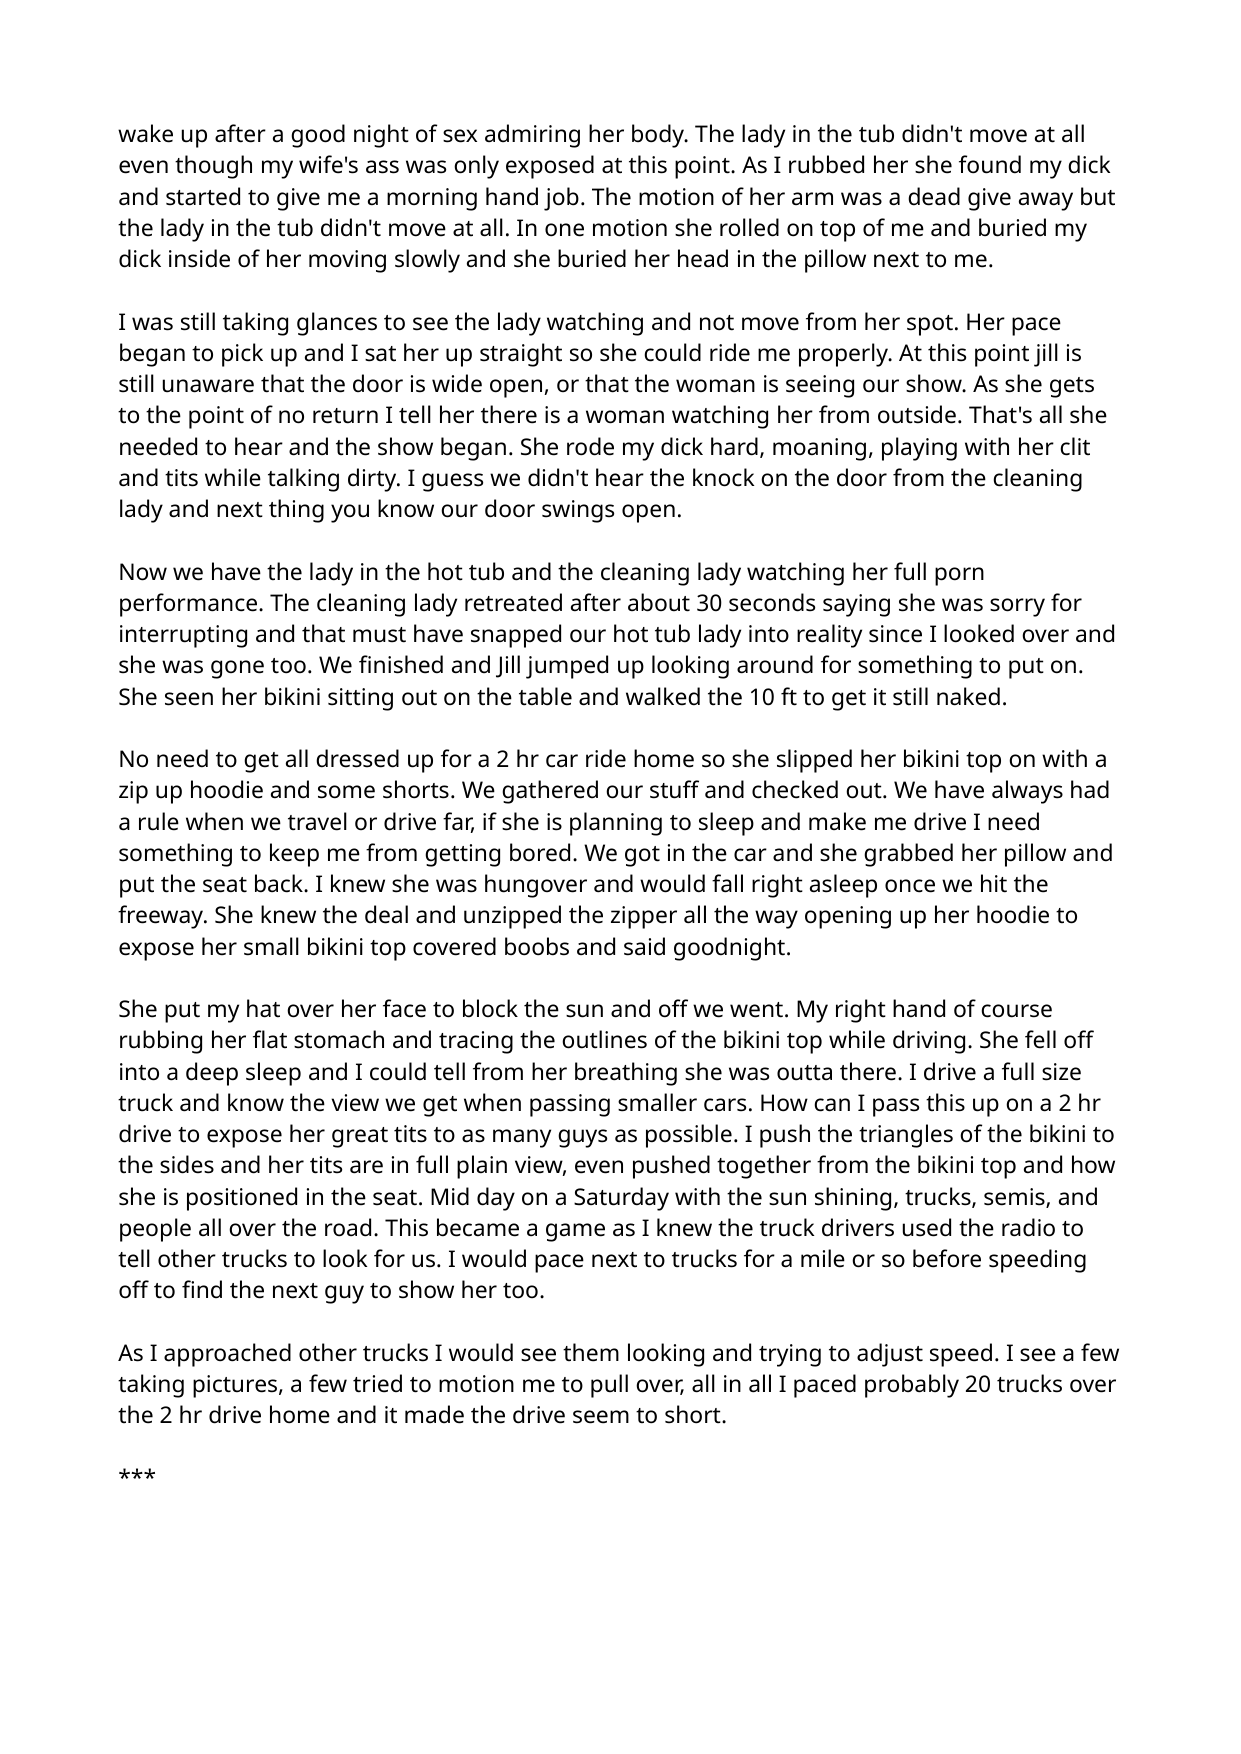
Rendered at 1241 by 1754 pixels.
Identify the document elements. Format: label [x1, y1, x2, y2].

text [118, 118, 1122, 1493]
